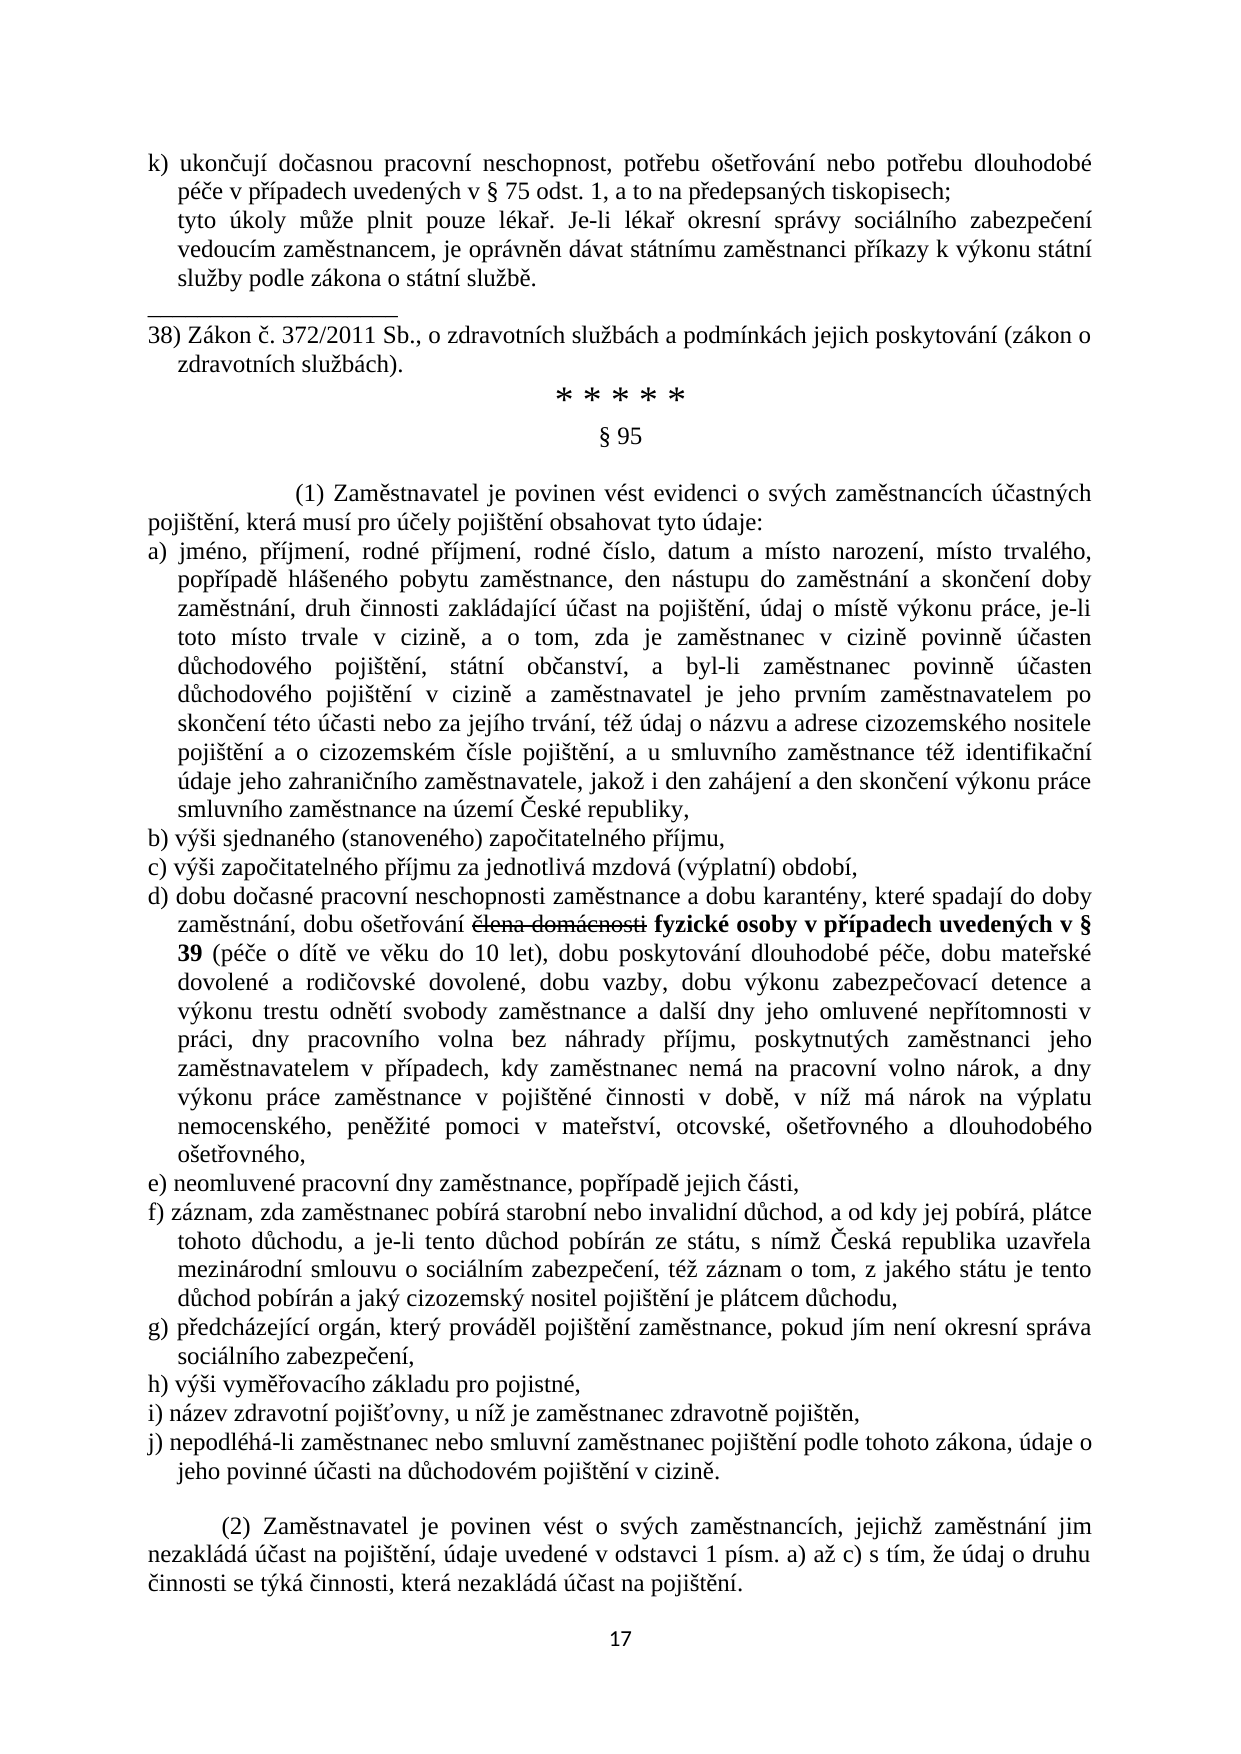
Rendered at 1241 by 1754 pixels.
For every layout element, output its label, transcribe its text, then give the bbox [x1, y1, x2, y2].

text ____________________ [148, 291, 1093, 320]
text c) výši započitatelného příjmu za jednotlivá mzdová (výplatní) období, [148, 852, 1093, 881]
text k) ukončují dočasnou pracovní neschopnost, potřebu ošetřování nebo potřebu dlouhodobé péče v případech uvedených v § 75 odst. 1, a to na předepsaných tiskopisech; [148, 148, 1093, 205]
text (1) Zaměstnavatel je povinen vést evidenci o svých zaměstnancích účastných pojištění, která musí pro účely pojištění obsahovat tyto údaje: [148, 478, 1093, 536]
text h) výši vyměřovacího základu pro pojistné, [148, 1369, 1093, 1398]
text § 95 [148, 421, 1093, 449]
text d) dobu dočasné pracovní neschopnosti zaměstnance a dobu karantény, které spadají do doby zaměstnání, dobu ošetřování člena domácnosti fyzické osoby v případech uvedených v § 39 (péče o dítě ve věku do 10 let), dobu poskytování dlouhodobé péče, dobu mateřské dovolené a rodičovské dovolené, dobu vazby, dobu výkonu zabezpečovací detence a výkonu trestu odnětí svobody zaměstnance a další dny jeho omluvené nepřítomnosti v práci, dny pracovního volna bez náhrady příjmu, poskytnutých zaměstnanci jeho zaměstnavatelem v případech, kdy zaměstnanec nemá na pracovní volno nárok, a dny výkonu práce zaměstnance v pojištěné činnosti v době, v níž má nárok na výplatu nemocenského, peněžité pomoci v mateřství, otcovské, ošetřovného a dlouhodobého ošetřovného, [148, 881, 1093, 1168]
text e) neomluvené pracovní dny zaměstnance, popřípadě jejich části, [148, 1168, 1093, 1197]
text g) předcházející orgán, který prováděl pojištění zaměstnance, pokud jím není okresní správa sociálního zabezpečení, [148, 1312, 1093, 1369]
text b) výši sjednaného (stanoveného) započitatelného příjmu, [148, 823, 1093, 852]
text * * * * * [148, 378, 1093, 421]
text (2) Zaměstnavatel je povinen vést o svých zaměstnancích, jejichž zaměstnání jim nezakládá účast na pojištění, údaje uvedené v odstavci 1 písm. a) až c) s tím, že údaj o druhu činnosti se týká činnosti, která nezakládá účast na pojištění. [148, 1511, 1093, 1597]
text tyto úkoly může plnit pouze lékař. Je-li lékař okresní správy sociálního zabezpečení vedoucím zaměstnancem, je oprávněn dávat státnímu zaměstnanci příkazy k výkonu státní služby podle zákona o státní službě. [148, 205, 1093, 291]
text a) jméno, příjmení, rodné příjmení, rodné číslo, datum a místo narození, místo trvalého, popřípadě hlášeného pobytu zaměstnance, den nástupu do zaměstnání a skončení doby zaměstnání, druh činnosti zakládající účast na pojištění, údaj o místě výkonu práce, je-li toto místo trvale v cizině, a o tom, zda je zaměstnanec v cizině povinně účasten důchodového pojištění, státní občanství, a byl-li zaměstnanec povinně účasten důchodového pojištění v cizině a zaměstnavatel je jeho prvním zaměstnavatelem po skončení této účasti nebo za jejího trvání, též údaj o názvu a adrese cizozemského nositele pojištění a o cizozemském čísle pojištění, a u smluvního zaměstnance též identifikační údaje jeho zahraničního zaměstnavatele, jakož i den zahájení a den skončení výkonu práce smluvního zaměstnance na území České republiky, [148, 536, 1093, 823]
text j) nepodléhá-li zaměstnanec nebo smluvní zaměstnanec pojištění podle tohoto zákona, údaje o jeho povinné účasti na důchodovém pojištění v cizině. [148, 1427, 1093, 1484]
text f) záznam, zda zaměstnanec pobírá starobní nebo invalidní důchod, a od kdy jej pobírá, plátce tohoto důchodu, a je-li tento důchod pobírán ze státu, s nímž Česká republika uzavřela mezinárodní smlouvu o sociálním zabezpečení, též záznam o tom, z jakého státu je tento důchod pobírán a jaký cizozemský nositel pojištění je plátcem důchodu, [148, 1197, 1093, 1312]
text i) název zdravotní pojišťovny, u níž je zaměstnanec zdravotně pojištěn, [148, 1398, 1093, 1427]
text 38) Zákon č. 372/2011 Sb., o zdravotních službách a podmínkách jejich poskytování (zákon o zdravotních službách). [148, 320, 1093, 378]
